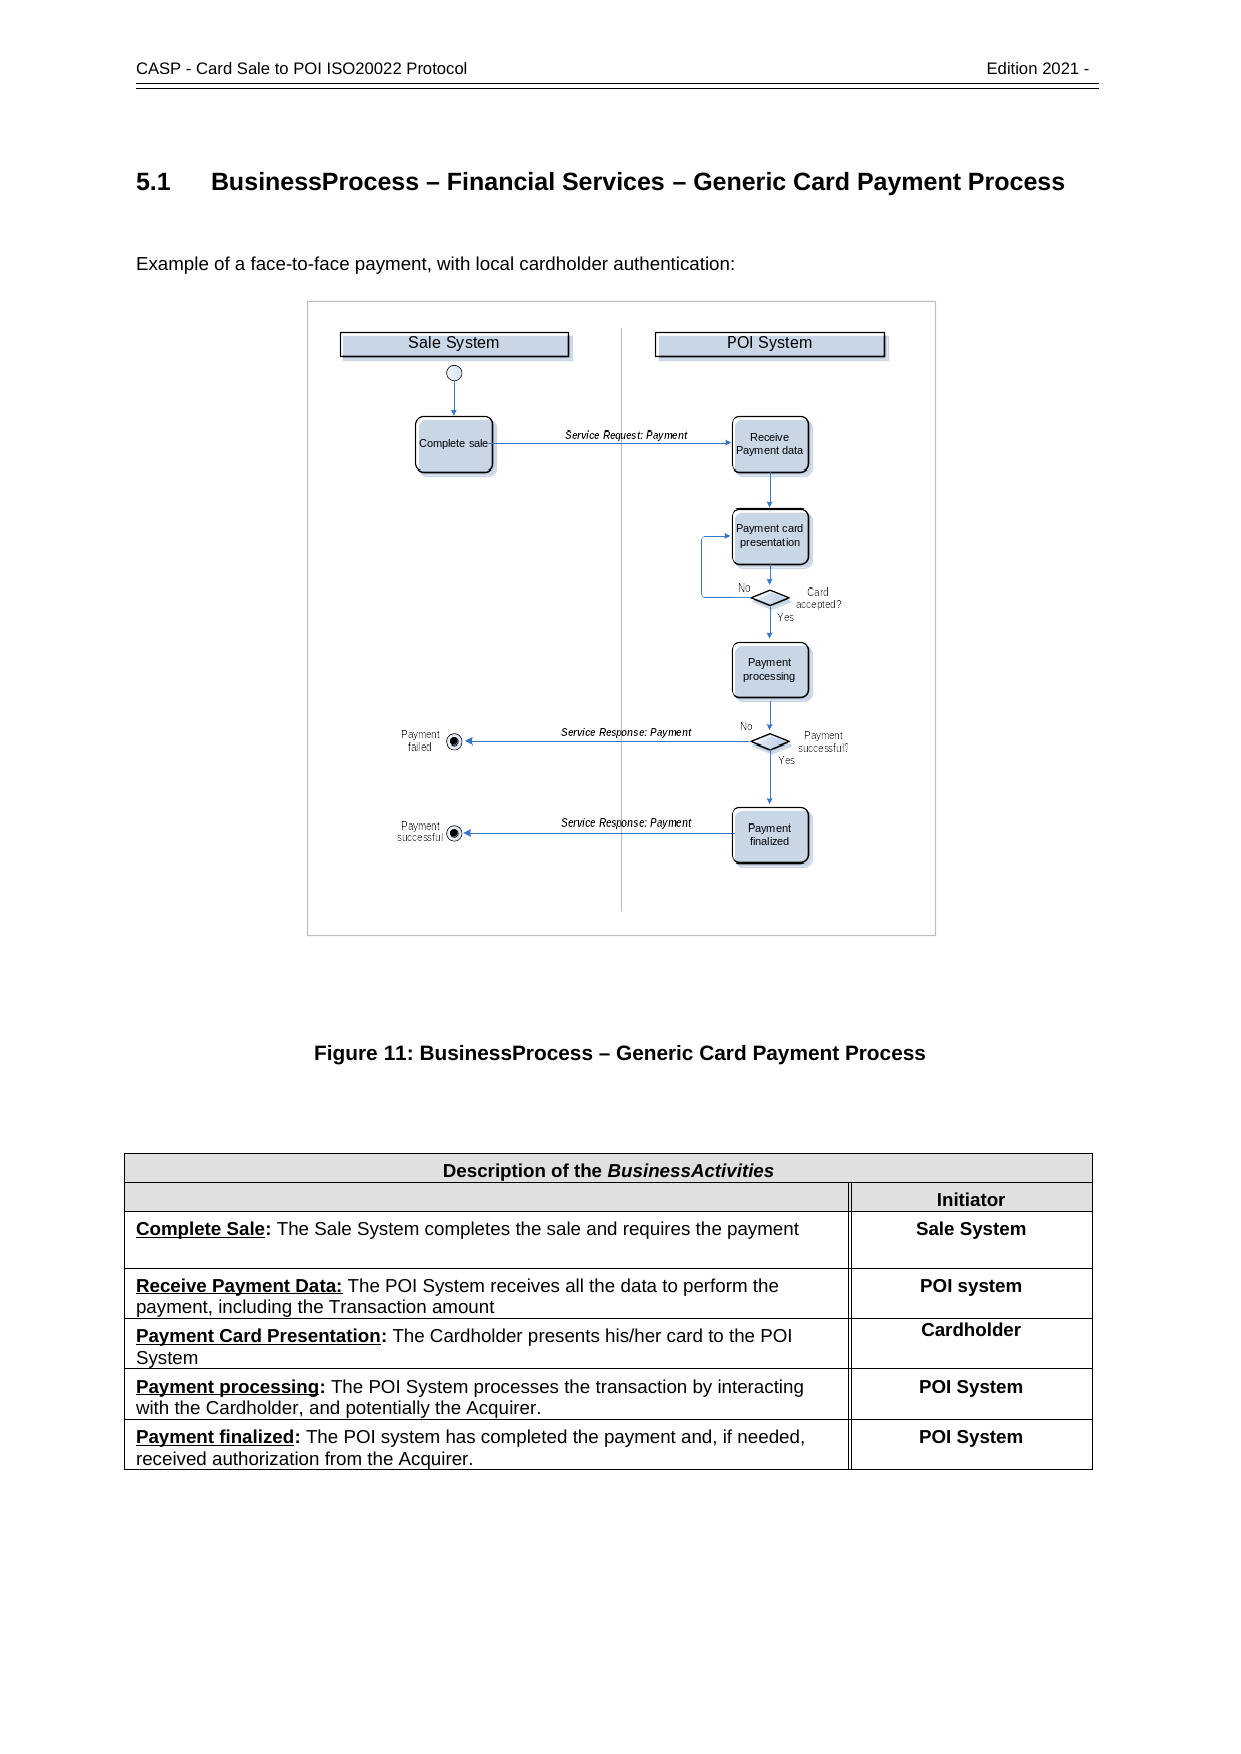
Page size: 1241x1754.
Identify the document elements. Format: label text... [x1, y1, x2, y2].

table_cell Initiator [852, 1183, 1092, 1211]
text Figure 11: BusinessProcess – Generic Card Payment Process [136, 1041, 1104, 1065]
table_cell POI System [852, 1420, 1092, 1469]
table_cell Payment finalized: The POI system has completed the payment and, if needed, received authorization from the Acquirer. [125, 1420, 848, 1469]
table_cell Cardholder [852, 1319, 1092, 1368]
table_cell [125, 1183, 848, 1211]
table_cell Payment processing: The POI System processes the transaction by interacting with the Cardholder, and potentially the Acquirer. [125, 1369, 848, 1419]
table_header Description of the BusinessActivities [125, 1154, 1092, 1182]
table_cell POI system [852, 1269, 1092, 1318]
table_cell Payment Card Presentation: The Cardholder presents his/her card to the POI System [125, 1319, 848, 1368]
table_cell Complete Sale: The Sale System completes the sale and requires the payment [125, 1212, 848, 1267]
table_cell POI System [852, 1369, 1092, 1419]
table_cell Receive Payment Data: The POI System receives all the data to perform the payment, including the Transaction amount [125, 1269, 848, 1318]
text Example of a face-to-face payment, with local cardholder authentication: [136, 253, 1104, 275]
table_cell Sale System [852, 1212, 1092, 1267]
subtitle BusinessProcess – Financial Services – Generic Card Payment Process [136, 167, 1104, 195]
